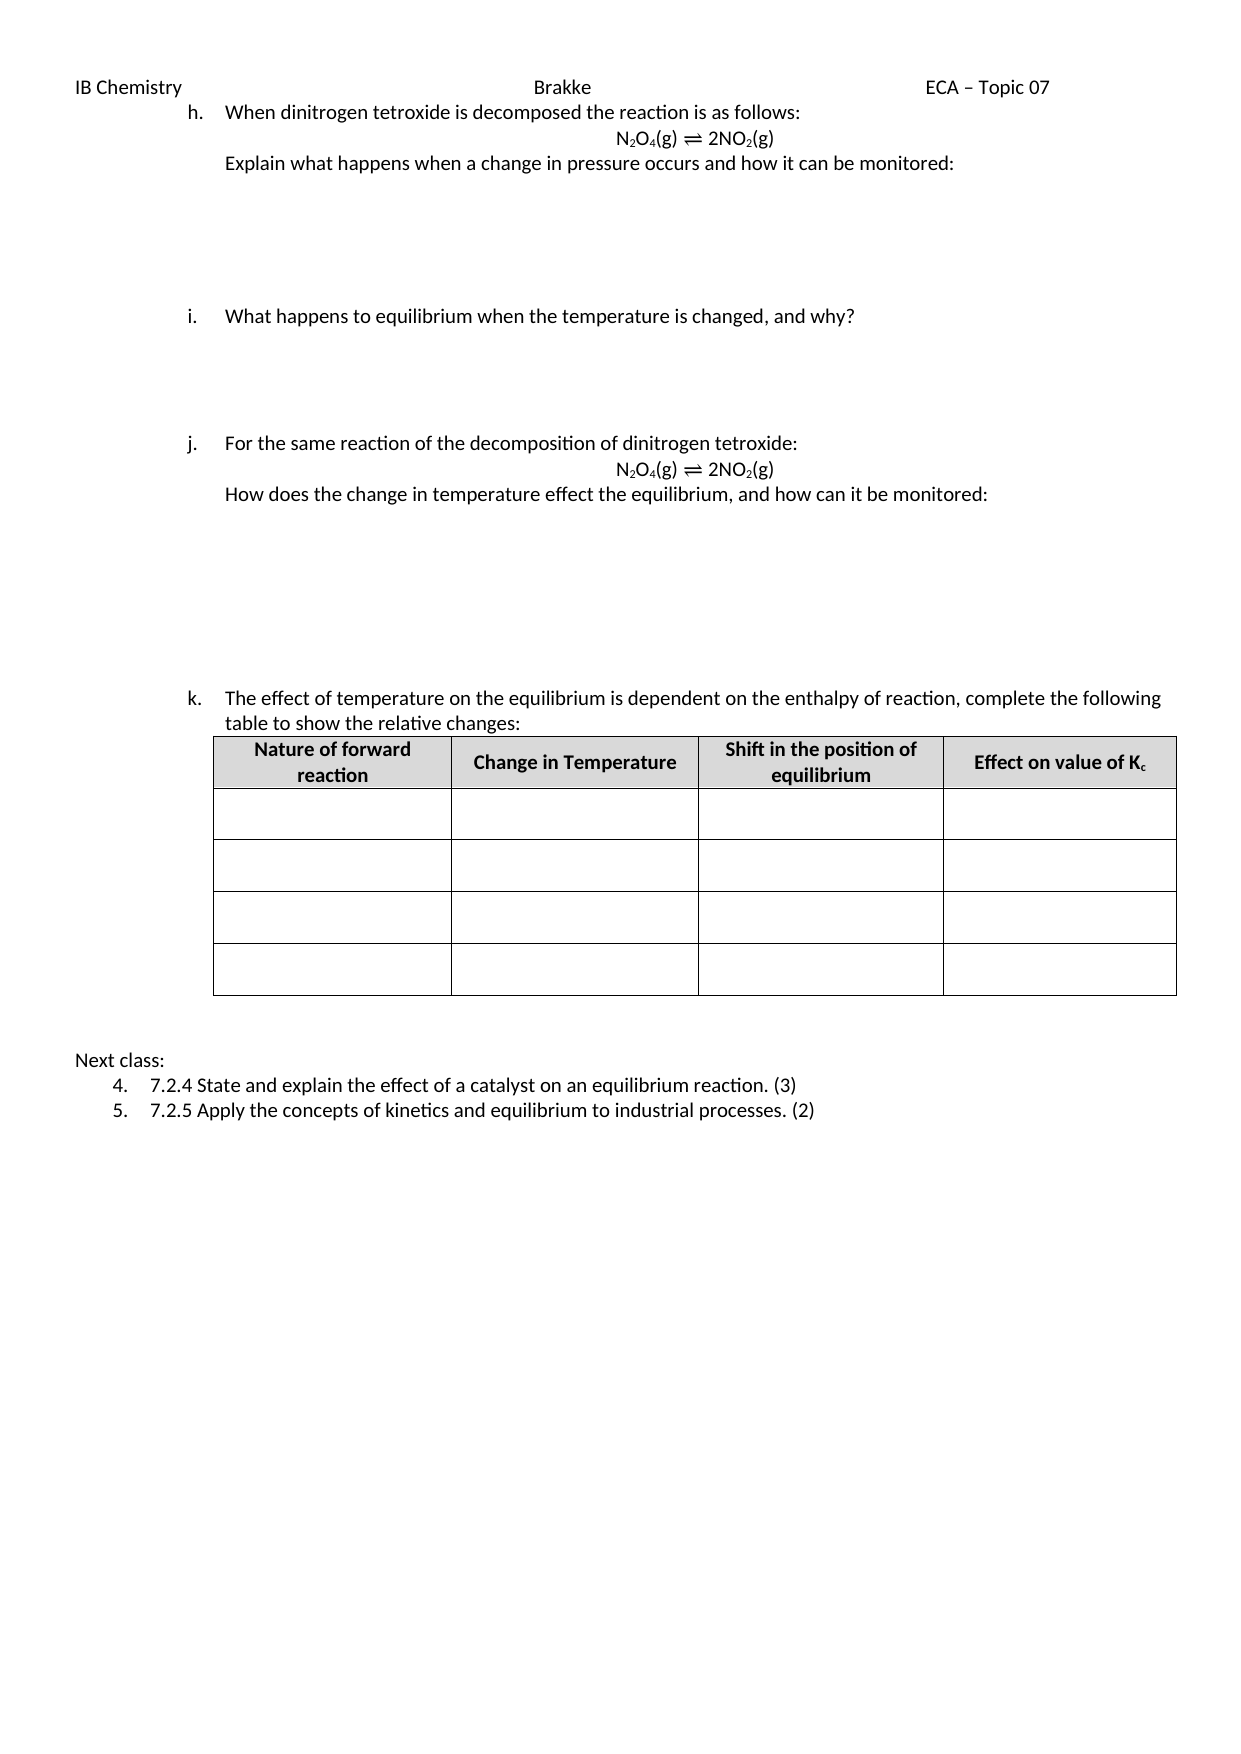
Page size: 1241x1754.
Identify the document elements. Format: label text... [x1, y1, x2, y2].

table_cell [452, 840, 698, 891]
list The effect of temperature on the equilibrium is dependent on the enthalpy of reaction, complete the following table to show the relative changes: [187, 685, 1165, 736]
table_cell [699, 789, 943, 839]
list How does the change in temperature effect the equilibrium, and how can it be monitored: [225, 481, 1165, 507]
list What happens to equilibrium when the temperature is changed, and why? [187, 303, 1165, 328]
table_cell [944, 840, 1176, 891]
list N2O4(g) ⇌ 2NO2(g) [225, 125, 1165, 151]
table_header Change in Temperature [452, 737, 698, 787]
table_cell [699, 944, 943, 995]
list 7.2.4 State and explain the effect of a catalyst on an equilibrium reaction. (3) [112, 1072, 1165, 1098]
table_cell [944, 789, 1176, 839]
table_cell [699, 892, 943, 943]
table_cell [452, 944, 698, 995]
table_cell [452, 892, 698, 943]
table_header Effect on value of Kc [944, 737, 1176, 787]
list Explain what happens when a change in pressure occurs and how it can be monitored: [225, 151, 1165, 176]
table_header Shift in the position of equilibrium [699, 737, 943, 787]
table_cell [214, 840, 451, 891]
table_cell [214, 789, 451, 839]
table_cell [944, 944, 1176, 995]
list 7.2.5 Apply the concepts of kinetics and equilibrium to industrial processes. (2) [112, 1098, 1165, 1123]
table_header Nature of forward reaction [214, 737, 451, 787]
table_cell [452, 789, 698, 839]
table_cell [214, 944, 451, 995]
table_cell [214, 892, 451, 943]
list N2O4(g) ⇌ 2NO2(g) [225, 456, 1165, 481]
table_cell [944, 892, 1176, 943]
list For the same reaction of the decomposition of dinitrogen tetroxide: [187, 430, 1165, 456]
table_cell [699, 840, 943, 891]
text Next class: [75, 1047, 1165, 1072]
list When dinitrogen tetroxide is decomposed the reaction is as follows: [187, 99, 1165, 125]
